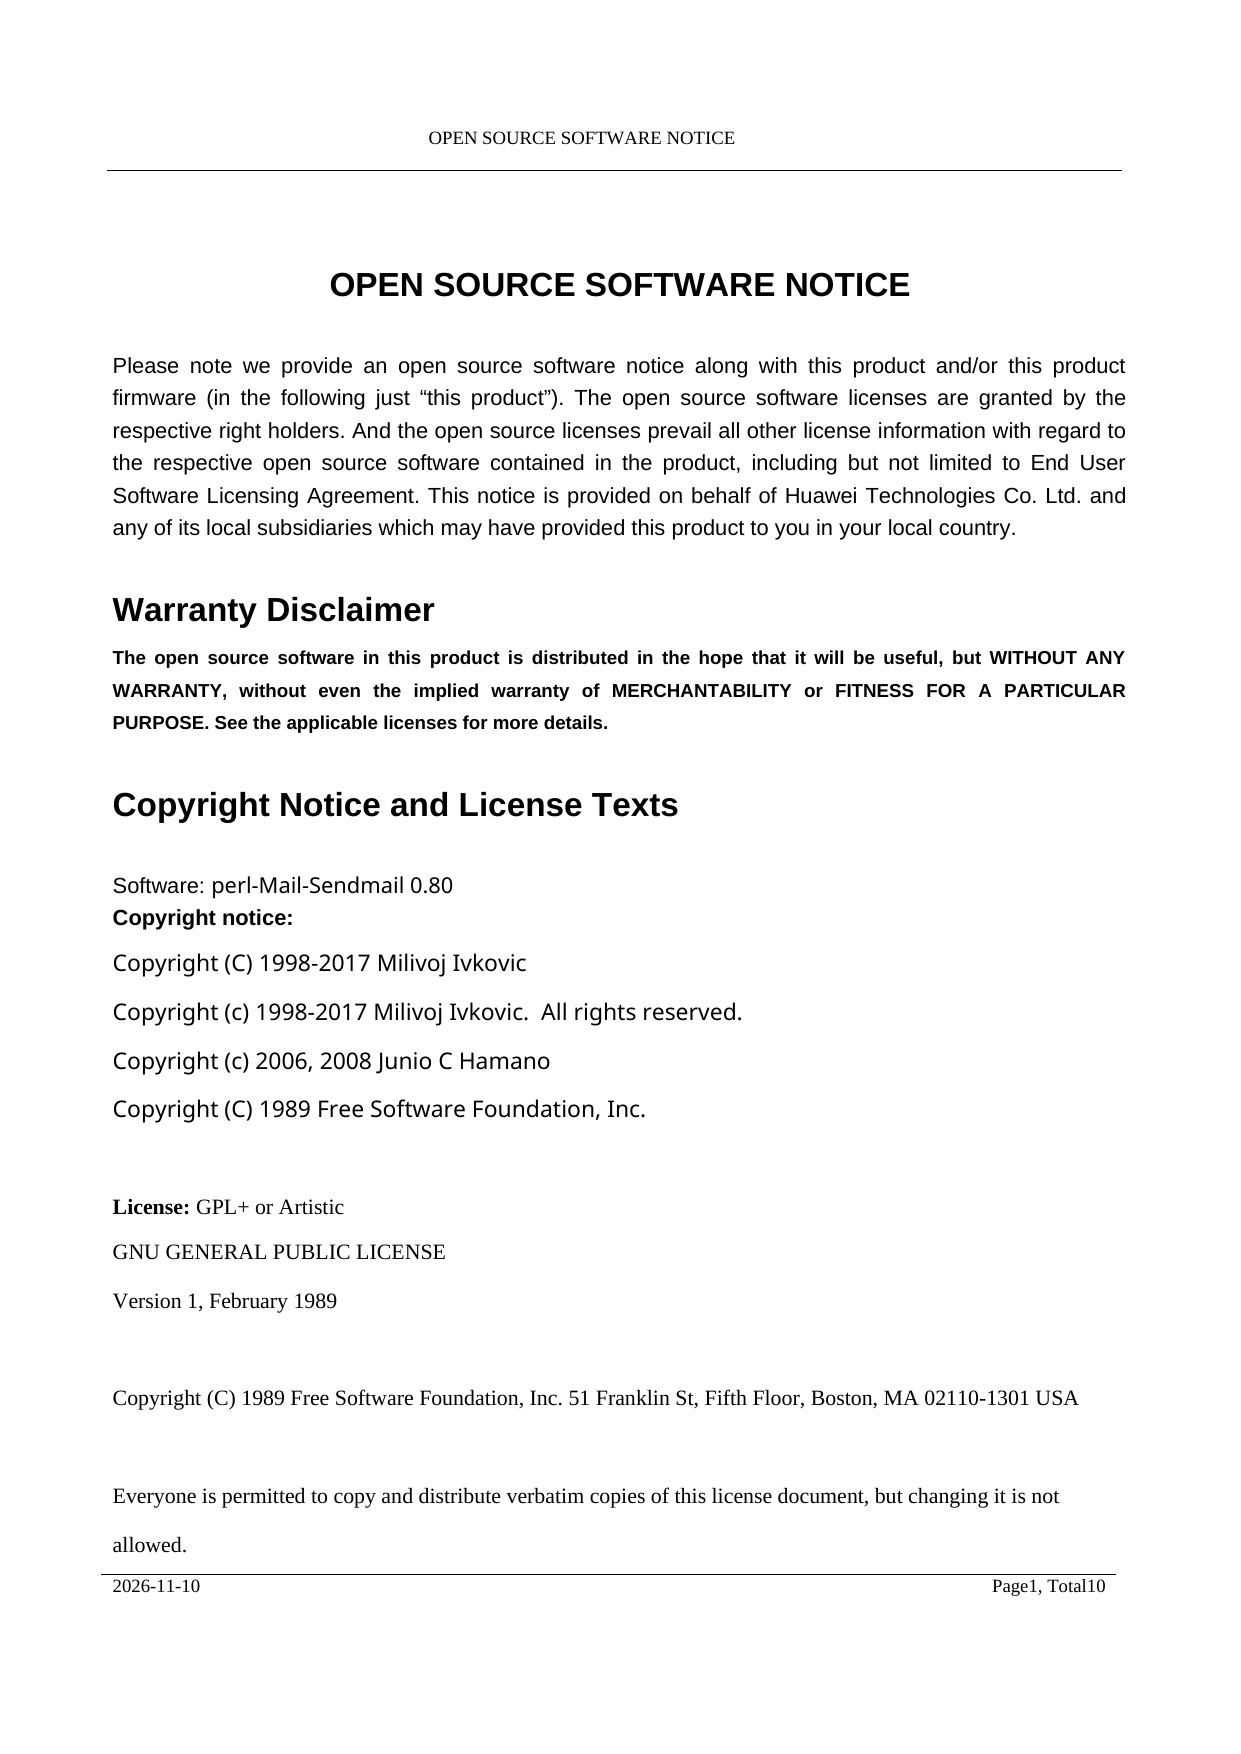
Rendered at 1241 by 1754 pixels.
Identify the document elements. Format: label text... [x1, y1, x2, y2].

text Software: perl-Mail-Sendmail 0.80 [112, 869, 1128, 901]
text Copyright Notice and License Texts [112, 771, 1128, 836]
text The open source software in this product is distributed in the hope that it will be useful, but WITHOUT ANY WARRANTY, without even the implied warranty of MERCHANTABILITY or FITNESS FOR A PARTICULAR PURPOSE. See the applicable licenses for more details. [112, 641, 1128, 739]
text Warranty Disclaimer [112, 576, 1128, 641]
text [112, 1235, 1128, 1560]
text License: GPL+ or Artistic [112, 1190, 1128, 1223]
text Copyright notice: [112, 901, 1128, 934]
text Copyright (C) 1998-2017 Milivoj Ivkovic Copyright (c) 1998-2017 Milivoj Ivkovic. All rights reserved. Copyright (c) 2006, 2008 Junio C Hamano Copyright (C) 1989 Free Software Foundation, Inc. [112, 947, 1128, 1174]
text Please note we provide an open source software notice along with this product and/or this product firmware (in the following just “this product”). The open source software licenses are granted by the respective right holders. And the open source licenses prevail all other license information with regard to the respective open source software contained in the product, including but not limited to End User Software Licensing Agreement. This notice is provided on behalf of Huawei Technologies Co. Ltd. and any of its local subsidiaries which may have provided this product to you in your local country. [112, 349, 1128, 544]
text OPEN SOURCE SOFTWARE NOTICE [112, 251, 1128, 316]
